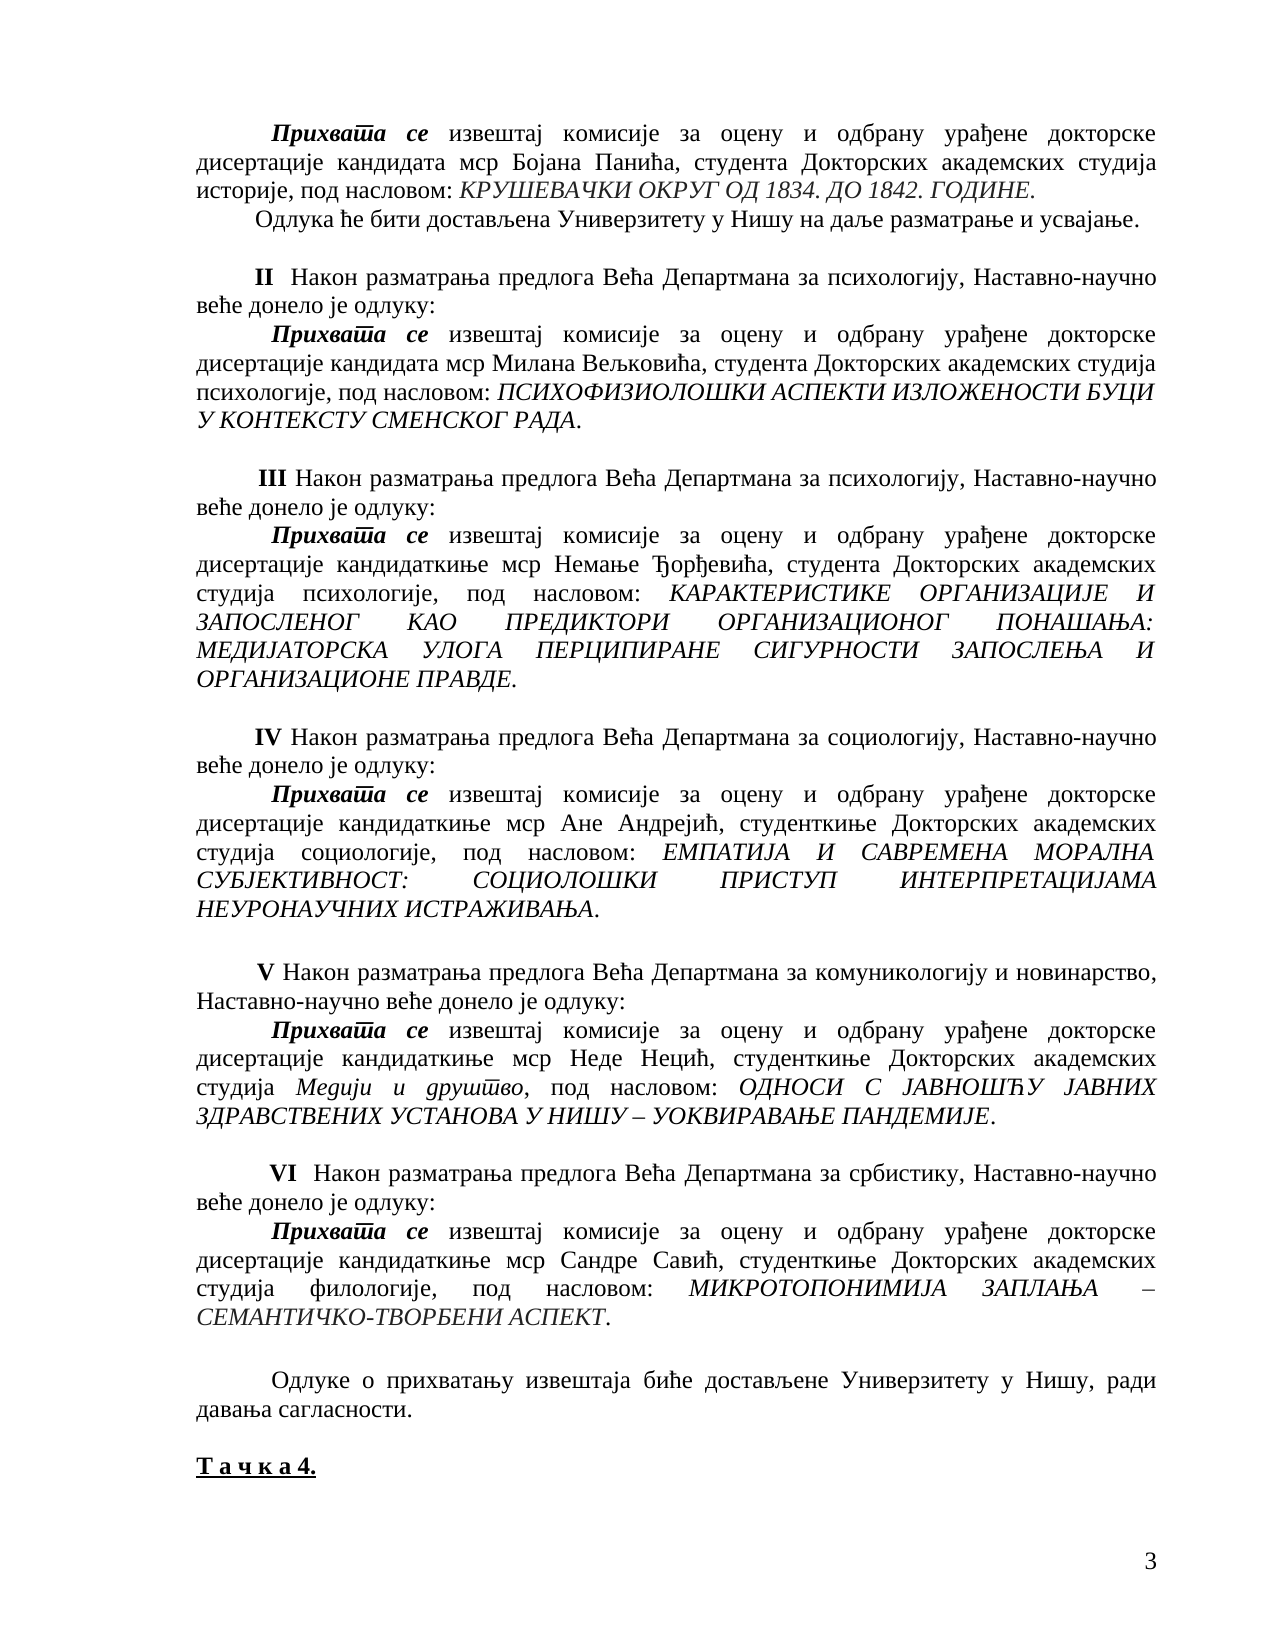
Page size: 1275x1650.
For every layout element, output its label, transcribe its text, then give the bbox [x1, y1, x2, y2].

text Прихвата се извештај комисије за оцену и одбрану урађене докторске дисертације кандидаткиње мср Неде Нецић, студенткиње Докторских академских студија Медији и друштво, под насловом: Односи с јавношћу јавних здравствених установа у Нишу – уоквиравање пандемије. [196, 1015, 1157, 1130]
text IV Након разматрања предлога Већа Департмана за социологију, Наставно-научно веће донело је одлуку: [196, 722, 1157, 779]
text Прихвата се извештај комисије за оцену и одбрану урађене докторске дисертације кандидата мср Бојанa Панићa, студентa Докторских академских студија историје, под насловом: Крушевачки округ од 1834. до 1842. године. [196, 118, 1157, 204]
text III Након разматрања предлога Већа Департмана за психологију, Наставно-научно веће донело је одлуку: [196, 463, 1157, 521]
text Oдлукe о прихватању извештаја биће достављене Универзитету у Нишу, ради давања сагласности. [196, 1365, 1157, 1422]
text Прихвата се извештај комисије за оцену и одбрану урађене докторске дисертације кандидаткиње мср Сандре Савић, студенткиње Докторских академских студија филологије, под насловом: Микротопонимија Заплања – семантичко-творбени аспект. [196, 1216, 1157, 1331]
text V Након разматрања предлога Већа Департмана за комуникологију и новинарство, Наставно-научно веће донело је одлуку: [196, 957, 1157, 1015]
text Прихвата се извештај комисије за оцену и одбрану урађене докторске дисертације кандидаткиње мср Немање Ђорђевића, студента Докторских академских студија психологије, под насловом: Карактеристике организације и запосленог као предиктори организационог понашања: медијаторска улога перципиране сигурности запослења и организационе правде. [196, 521, 1157, 693]
text Прихвата се извештај комисије за оцену и одбрану урађене докторске дисертације кандидатa мср Милана Вељковића, студента Докторских академских студија психологије, под насловом: Психофизиолошки аспекти изложености буци у контексту сменског рада. [196, 319, 1157, 434]
text Т а ч к а 4. [196, 1451, 1157, 1480]
text Одлука ће бити достављена Универзитету у Нишу на даље разматрање и усвајање. [196, 204, 1157, 233]
text II Након разматрања предлога Већа Департмана за психологију, Наставно-научно веће донело је одлуку: [196, 262, 1157, 319]
text Прихвата се извештај комисије за оцену и одбрану урађене докторске дисертације кандидаткиње мср Ане Андрејић, студенткиње Докторских академских студија социологије, под насловом: Емпатија и савремена морална субјективност: социолошки приступ интерпретацијама неуронаучних истраживања. [196, 779, 1157, 923]
text VI Након разматрања предлога Већа Департмана за србистику, Наставно-научно веће донело је одлуку: [196, 1158, 1157, 1216]
